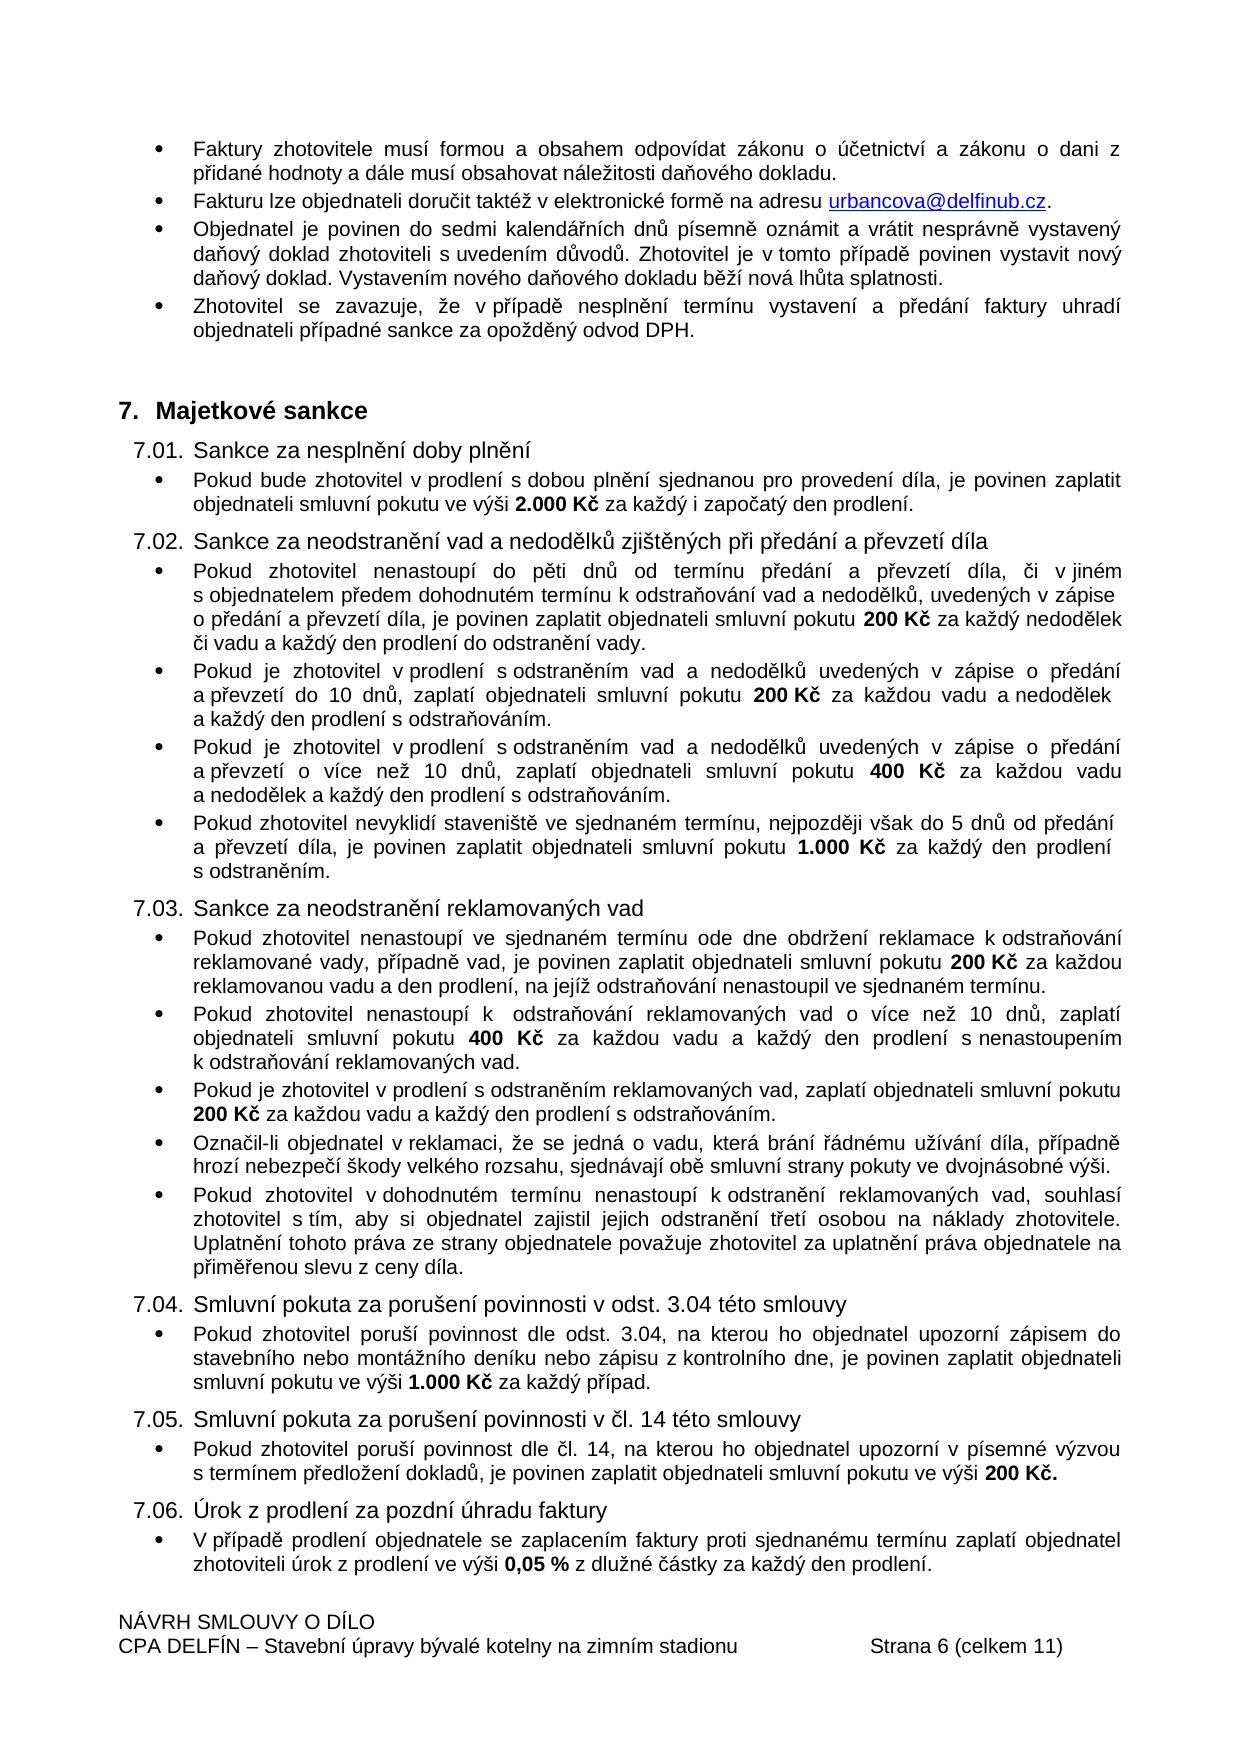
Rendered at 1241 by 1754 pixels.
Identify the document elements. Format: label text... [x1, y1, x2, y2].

text V případě prodlení objednatele se zaplacením faktury proti sjednanému termínu zaplatí objednatel zhotoviteli úrok z prodlení ve výši 0,05 % z dlužné částky za každý den prodlení. [155, 1527, 1122, 1576]
list Fakturu lze objednateli doručit taktéž v elektronické formě na adresu urbancova@delfinub.cz. [155, 189, 1122, 213]
text Pokud zhotovitel poruší povinnost dle odst. 3.04, na kterou ho objednatel upozorní zápisem do stavebního nebo montážního deníku nebo zápisu z kontrolního dne, je povinen zaplatit objednateli smluvní pokutu ve výši 1.000 Kč za každý případ. [155, 1321, 1122, 1393]
list Faktury zhotovitele musí formou a obsahem odpovídat zákonu o účetnictví a zákonu o dani z přidané hodnoty a dále musí obsahovat náležitosti daňového dokladu. [155, 137, 1122, 185]
subtitle Sankce za neodstranění reklamovaných vad [133, 895, 1122, 922]
text Pokud je zhotovitel v prodlení s odstraněním reklamovaných vad, zaplatí objednateli smluvní pokutu 200 Kč za každou vadu a každý den prodlení s odstraňováním. [155, 1078, 1122, 1126]
text Pokud je zhotovitel v prodlení s odstraněním vad a nedodělků uvedených v zápise o předání a převzetí do 10 dnů, zaplatí objednateli smluvní pokutu 200 Kč za každou vadu a nedodělek a každý den prodlení s odstraňováním. [155, 658, 1122, 731]
text Pokud zhotovitel nenastoupí do pěti dnů od termínu předání a převzetí díla, či v jiném s objednatelem předem dohodnutém termínu k odstraňování vad a nedodělků, uvedených v zápise o předání a převzetí díla, je povinen zaplatit objednateli smluvní pokutu 200 Kč za každý nedodělek či vadu a každý den prodlení do odstranění vady. [155, 558, 1122, 654]
subtitle Sankce za neodstranění vad a nedodělků zjištěných při předání a převzetí díla [133, 528, 1122, 554]
text Pokud zhotovitel nevyklidí staveniště ve sjednaném termínu, nejpozději však do 5 dnů od předání a převzetí díla, je povinen zaplatit objednateli smluvní pokutu 1.000 Kč za každý den prodlení s odstraněním. [155, 811, 1122, 883]
list Zhotovitel se zavazuje, že v případě nesplnění termínu vystavení a předání faktury uhradí objednateli případné sankce za opožděný odvod DPH. [155, 293, 1122, 341]
subtitle Smluvní pokuta za porušení povinnosti v odst. 3.04 této smlouvy [133, 1291, 1122, 1317]
list Objednatel je povinen do sedmi kalendářních dnů písemně oznámit a vrátit nesprávně vystavený daňový doklad zhotoviteli s uvedením důvodů. Zhotovitel je v tomto případě povinen vystavit nový daňový doklad. Vystavením nového daňového dokladu běží nová lhůta splatnosti. [155, 217, 1122, 289]
subtitle Smluvní pokuta za porušení povinnosti v čl. 14 této smlouvy [133, 1406, 1122, 1432]
subtitle Majetkové sankce [118, 396, 1122, 424]
text Pokud zhotovitel poruší povinnost dle čl. 14, na kterou ho objednatel upozorní v písemné výzvou s termínem předložení dokladů, je povinen zaplatit objednateli smluvní pokutu ve výši 200 Kč. [155, 1436, 1122, 1484]
text Pokud bude zhotovitel v prodlení s dobou plnění sjednanou pro provedení díla, je povinen zaplatit objednateli smluvní pokutu ve výši 2.000 Kč za každý i započatý den prodlení. [155, 467, 1122, 515]
text Pokud zhotovitel nenastoupí ve sjednaném termínu ode dne obdržení reklamace k odstraňování reklamované vady, případně vad, je povinen zaplatit objednateli smluvní pokutu 200 Kč za každou reklamovanou vadu a den prodlení, na jejíž odstraňování nenastoupil ve sjednaném termínu. [155, 926, 1122, 998]
subtitle Úrok z prodlení za pozdní úhradu faktury [133, 1497, 1122, 1523]
subtitle Sankce za nesplnění doby plnění [133, 437, 1122, 463]
text Pokud je zhotovitel v prodlení s odstraněním vad a nedodělků uvedených v zápise o předání a převzetí o více než 10 dnů, zaplatí objednateli smluvní pokutu 400 Kč za každou vadu a nedodělek a každý den prodlení s odstraňováním. [155, 735, 1122, 807]
text Označil-li objednatel v reklamaci, že se jedná o vadu, která brání řádnému užívání díla, případně hrozí nebezpečí škody velkého rozsahu, sjednávají obě smluvní strany pokuty ve dvojnásobné výši. [155, 1130, 1122, 1178]
text Pokud zhotovitel nenastoupí k odstraňování reklamovaných vad o více než 10 dnů, zaplatí objednateli smluvní pokutu 400 Kč za každou vadu a každý den prodlení s nenastoupením k odstraňování reklamovaných vad. [155, 1002, 1122, 1074]
text Pokud zhotovitel v dohodnutém termínu nenastoupí k odstranění reklamovaných vad, souhlasí zhotovitel s tím, aby si objednatel zajistil jejich odstranění třetí osobou na náklady zhotovitele. Uplatnění tohoto práva ze strany objednatele považuje zhotovitel za uplatnění práva objednatele na přiměřenou slevu z ceny díla. [155, 1182, 1122, 1278]
